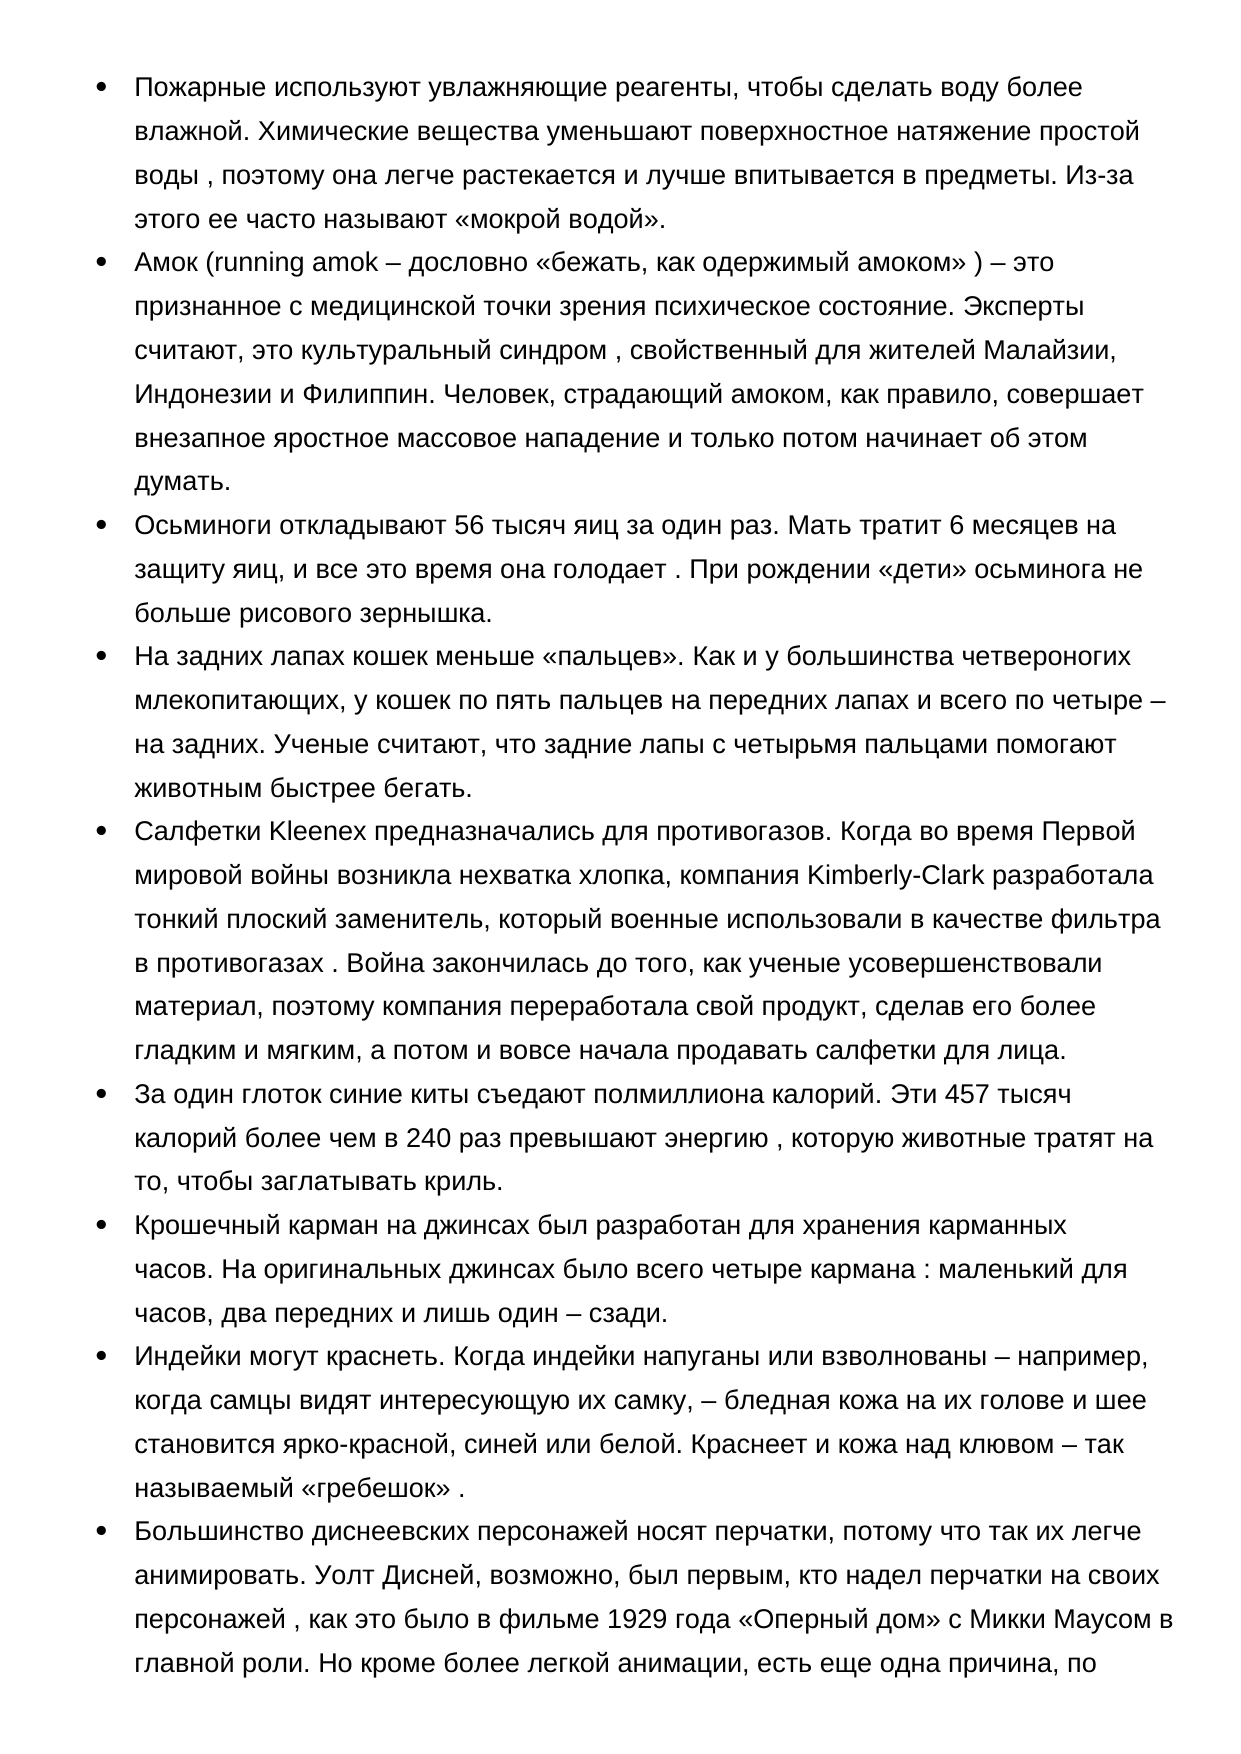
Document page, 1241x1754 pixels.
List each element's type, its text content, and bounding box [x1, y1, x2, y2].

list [97, 1503, 1181, 1678]
list Пожарные используют увлажняющие реагенты, чтобы сделать воду более влажной. Химические вещества уменьшают поверхностное натяжение простой воды , поэтому она легче растекается и лучше впитывается в предметы. Из-за этого ее часто называют «мокрой водой». [97, 59, 1181, 234]
list Крошечный карман на джинсах был разработан для хранения карманных часов. На оригинальных джинсах было всего четыре кармана : маленький для часов, два передних и лишь один – сзади. [97, 1197, 1181, 1328]
list На задних лапах кошек меньше «пальцев». Как и у большинства четвероногих млекопитающих, у кошек по пять пальцев на передних лапах и всего по четыре – на задних. Ученые считают, что задние лапы с четырьмя пальцами помогают животным быстрее бегать. [97, 628, 1181, 803]
list Амок (running amok – дословно «бежать, как одержимый амоком» ) – это признанное с медицинской точки зрения психическое состояние. Эксперты считают, это культуральный синдром , свойственный для жителей Малайзии, Индонезии и Филиппин. Человек, страдающий амоком, как правило, совершает внезапное яростное массовое нападение и только потом начинает об этом думать. [97, 234, 1181, 497]
list Индейки могут краснеть. Когда индейки напуганы или взволнованы – например, когда самцы видят интересующую их самку, – бледная кожа на их голове и шее становится ярко-красной, синей или белой. Краснеет и кожа над клювом – так называемый «гребешок» . [97, 1328, 1181, 1503]
list Салфетки Kleenex предназначались для противогазов. Когда во время Первой мировой войны возникла нехватка хлопка, компания Kimberly-Clark разработала тонкий плоский заменитель, который военные использовали в качестве фильтра в противогазах . Война закончилась до того, как ученые усовершенствовали материал, поэтому компания переработала свой продукт, сделав его более гладким и мягким, а потом и вовсе начала продавать салфетки для лица. [97, 803, 1181, 1065]
list Осьминоги откладывают 56 тысяч яиц за один раз. Мать тратит 6 месяцев на защиту яиц, и все это время она голодает . При рождении «дети» осьминога не больше рисового зернышка. [97, 497, 1181, 628]
list За один глоток синие киты съедают полмиллиона калорий. Эти 457 тысяч калорий более чем в 240 раз превышают энергию , которую животные тратят на то, чтобы заглатывать криль. [97, 1065, 1181, 1197]
